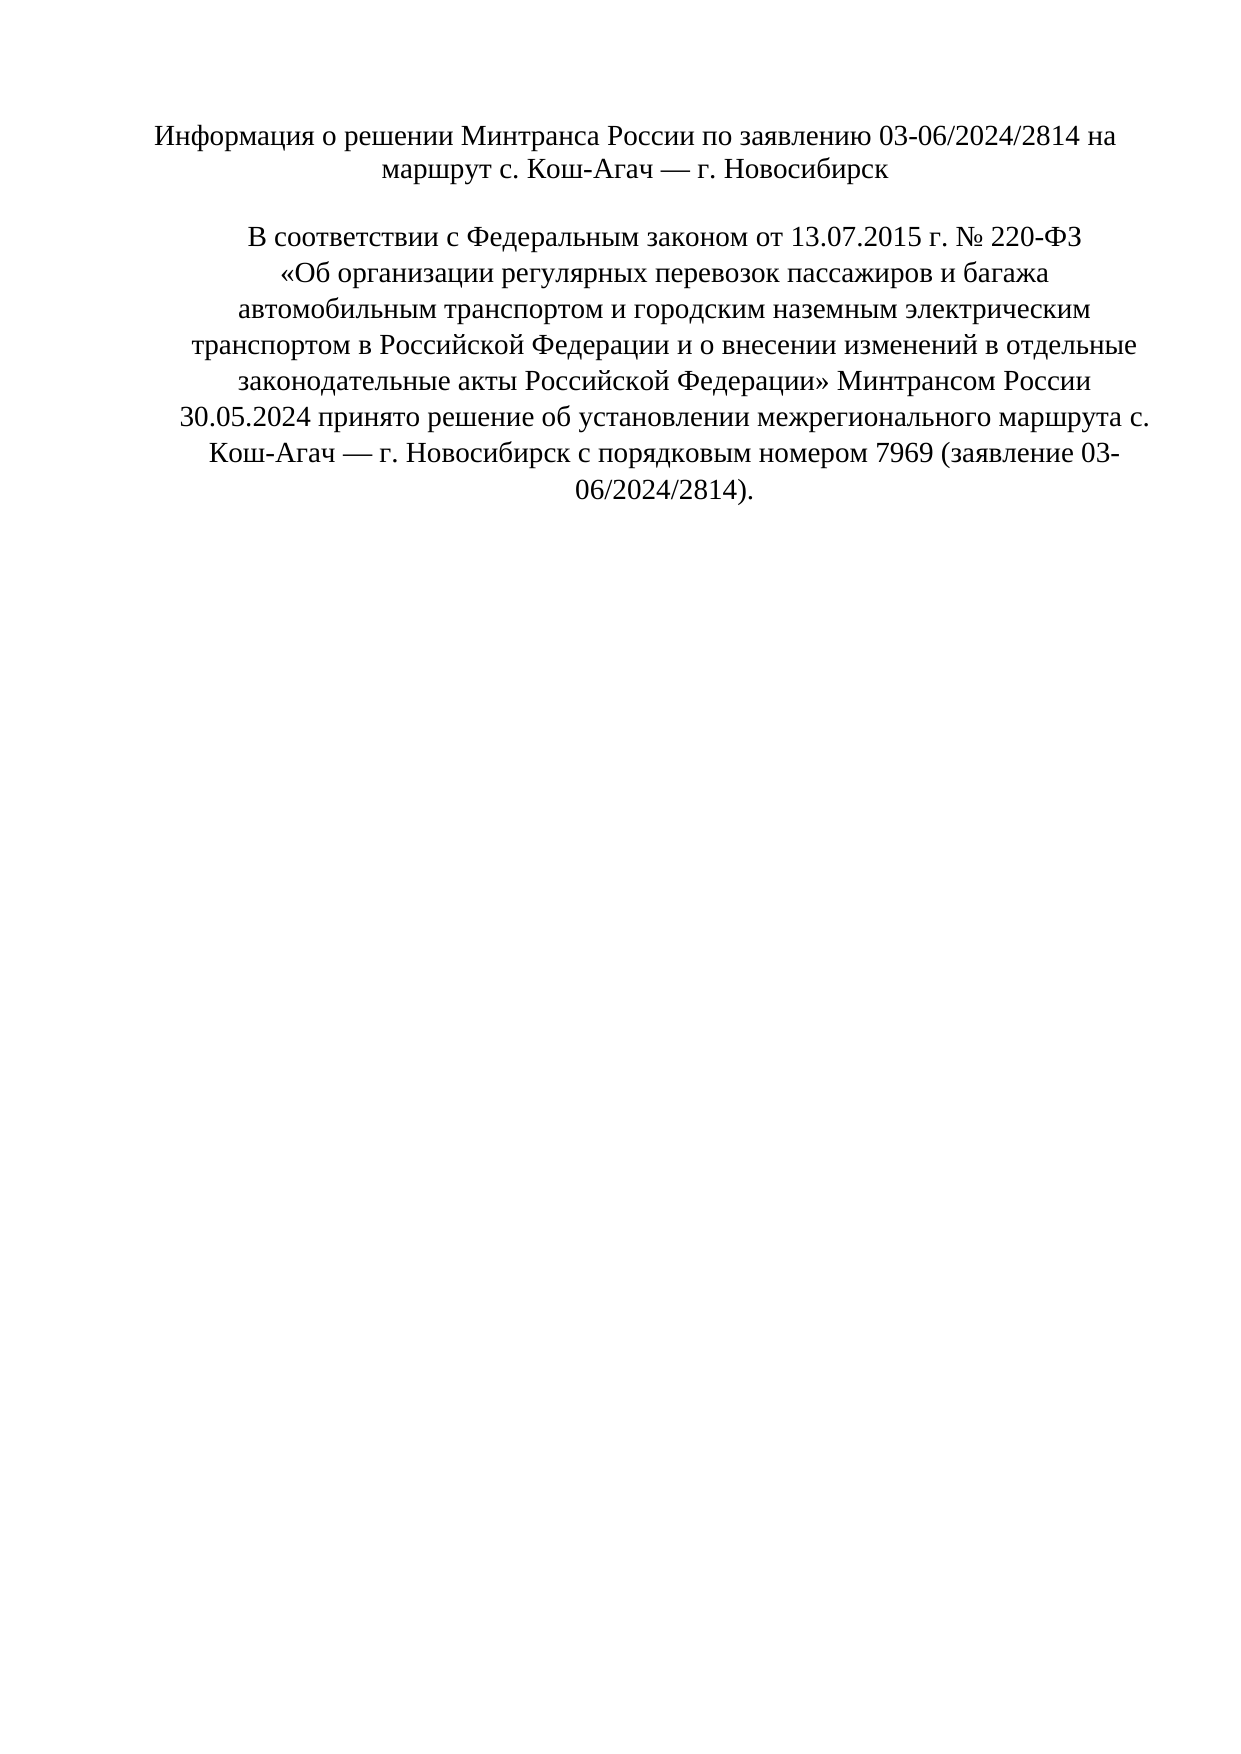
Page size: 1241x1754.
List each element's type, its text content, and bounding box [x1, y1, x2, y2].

text Информация о решении Минтранса России по заявлению 03-06/2024/2814 на маршрут с. Кош-Агач — г. Новосибирск [118, 118, 1152, 185]
text В соответствии с Федеральным законом от 13.07.2015 г. № 220-ФЗ «Об организации регулярных перевозок пассажиров и багажа автомобильным транспортом и городским наземным электрическим транспортом в Российской Федерации и о внесении изменений в отдельные законодательные акты Российской Федерации» Минтрансом России 30.05.2024 принято решение об установлении межрегионального маршрута с. Кош-Агач — г. Новосибирск с порядковым номером 7969 (заявление 03-06/2024/2814). [177, 219, 1152, 505]
